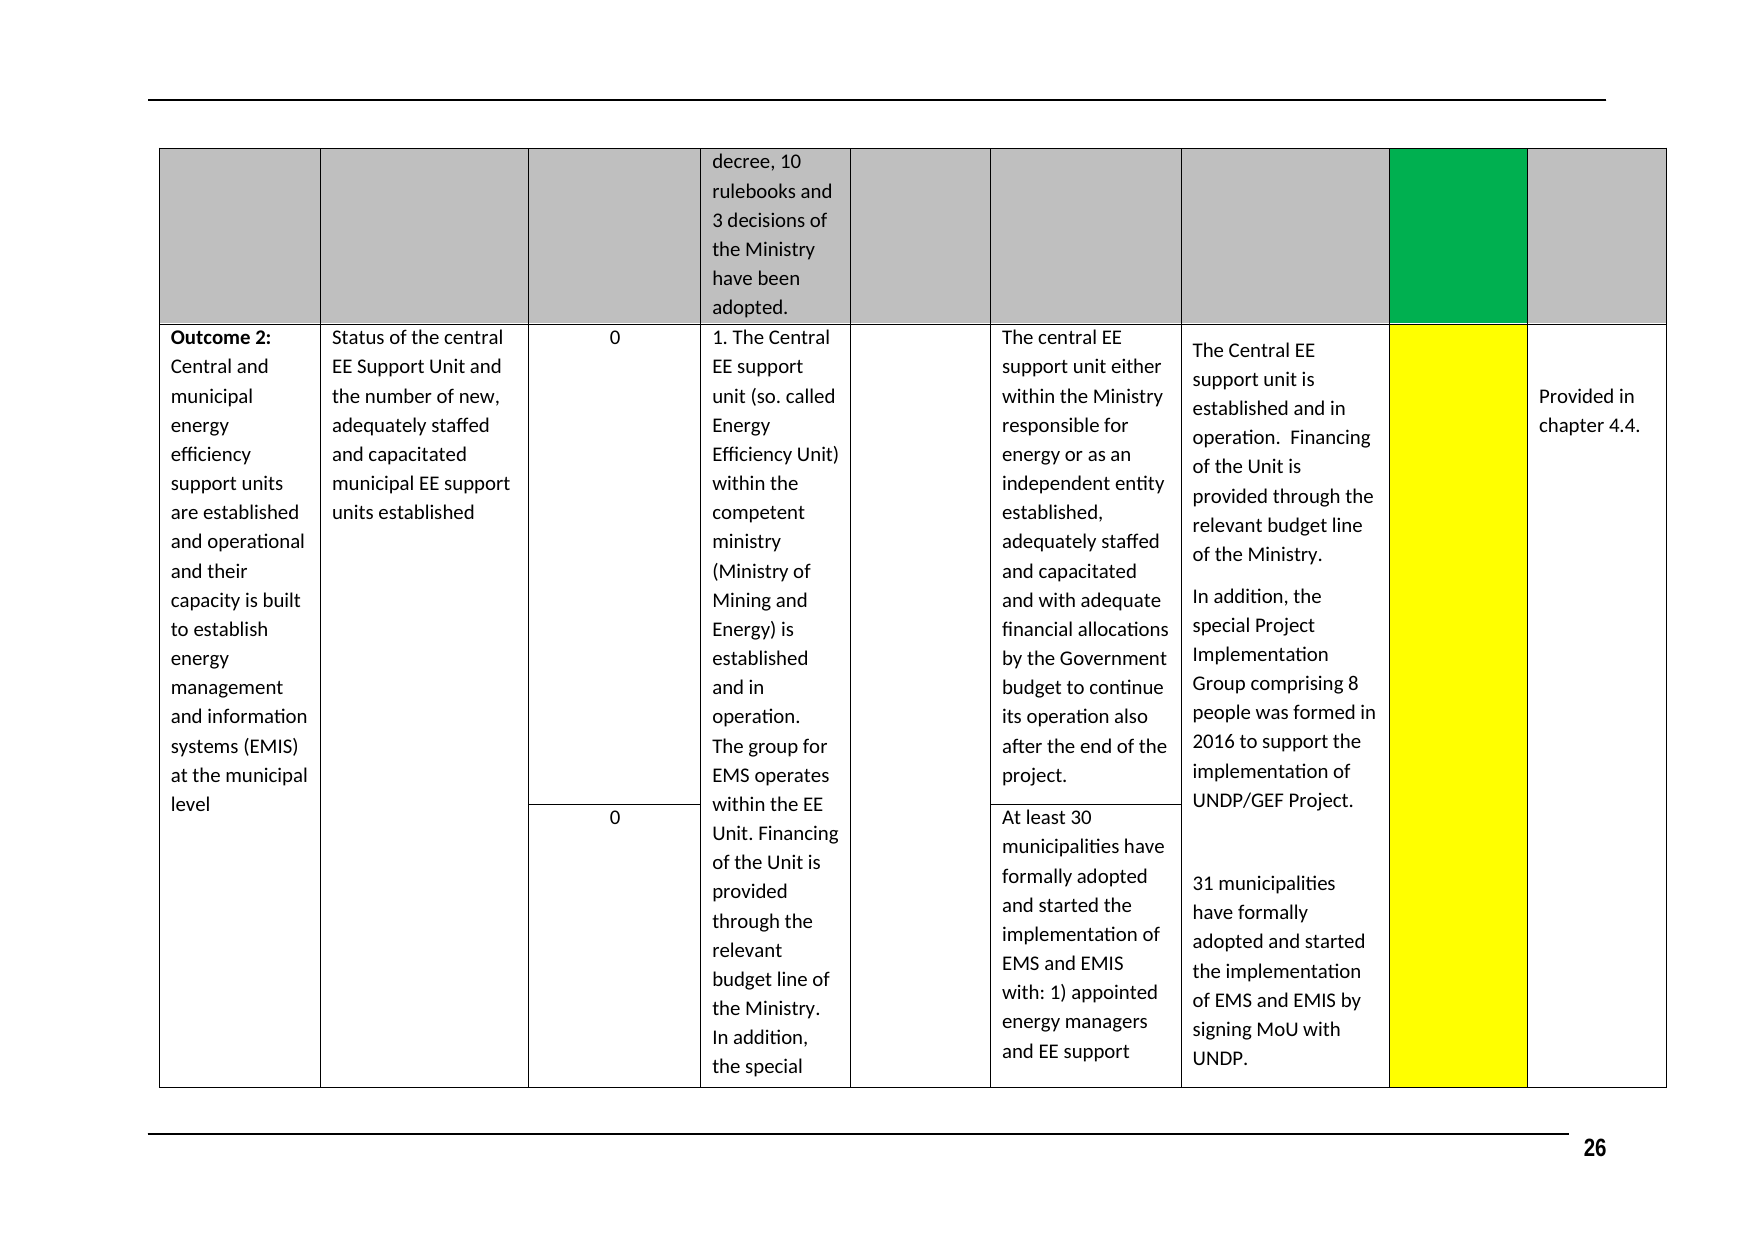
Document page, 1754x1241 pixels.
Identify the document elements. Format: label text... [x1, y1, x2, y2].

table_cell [701, 149, 850, 323]
table_cell [851, 149, 990, 323]
table_cell The central EE support unit either within the Ministry responsible for energy or as an independent entity established, adequately staffed and capacitated and with adequate financial allocations by the Government budget to continue its operation also after the end of the project. [991, 325, 1181, 803]
table_cell 0 [529, 325, 700, 803]
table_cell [1528, 149, 1666, 323]
table_cell [851, 325, 990, 1087]
table_cell Outcome 2: Central and municipal energy efficiency support units are established and operational and their capacity is built to establish energy management and information systems (EMIS) at the municipal level [160, 325, 320, 1087]
table_cell 0 [529, 805, 700, 1087]
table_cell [1182, 149, 1389, 323]
table_cell 0 [529, 149, 700, 323]
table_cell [991, 149, 1181, 323]
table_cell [160, 149, 320, 323]
table_cell Status of the central EE Support Unit and the number of new, adequately staffed and capacitated municipal EE support units established [321, 325, 528, 1087]
table_cell 1. The Central EE support unit (so. called Energy Efficiency Unit) within the competent ministry (Ministry of Mining and Energy) is established and in operation. The group for EMS operates within the EE Unit. Financing of the Unit is provided through the relevant budget line of the Ministry. In addition, the special Project Implementation Group comprising 8 people was formed in 2016 to support the implementation of UNDP/GEF Project. 2. The implementation of Energy Management System (EMS) as defined by the Law on Efficient Use of Energy started officially in June 2016 after adoption of necessary bylaws. Since then 2 official training courses and 2 examinations for energy managers in municipalities and one training course and one examination for energy management in buildings have been conducted. EMIS is included in the official training curriculum, which is stipulated by the relevant rulebook. The Project has supported the elaboration of a Guidebook for Energy managers in Municipalities and the Guidebook for Energy Managers in Buildings. 1) So far 63 trainees have passed the examination and 12 managers have been appointed as licensed municipal energy managers meaning that 12 municipalities have formally adopted and started the implementation of EMS and EMIS. 2) Data entry into EMIS has just started in some 40 municipalities some of which still don't have energy managers and data entry is facilitated by UNDP. 3) Elaboration of mandatory annual energy report (for baseline year 2016) and energy efficiency programmes and plans is in progress in a number of municipalities. 4) Will be possible upon completion of item 3) [701, 325, 850, 1087]
table_cell [1390, 149, 1527, 323]
table_cell [1390, 325, 1527, 1087]
table_cell The Central EE support unit is established and in operation. Financing of the Unit is provided through the relevant budget line of the Ministry. In addition, the special Project Implementation Group comprising 8 people was formed in 2016 to support the implementation of UNDP/GEF Project. 31 municipalities have formally adopted and started the implementation of EMS and EMIS by signing MoU with UNDP. 26 managers have been appointed as licensed municipal energy managers. Data entry into EMIS has started in some 45 municipalities. Elaboration of mandatory annual energy report (for baseline year 2016) and energy efficiency programmes and plans is in progress in 45 of municipalities. [1182, 325, 1389, 1087]
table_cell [321, 149, 528, 323]
table_cell Provided in chapter 4.4. [1528, 325, 1666, 1087]
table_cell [991, 805, 1181, 1087]
